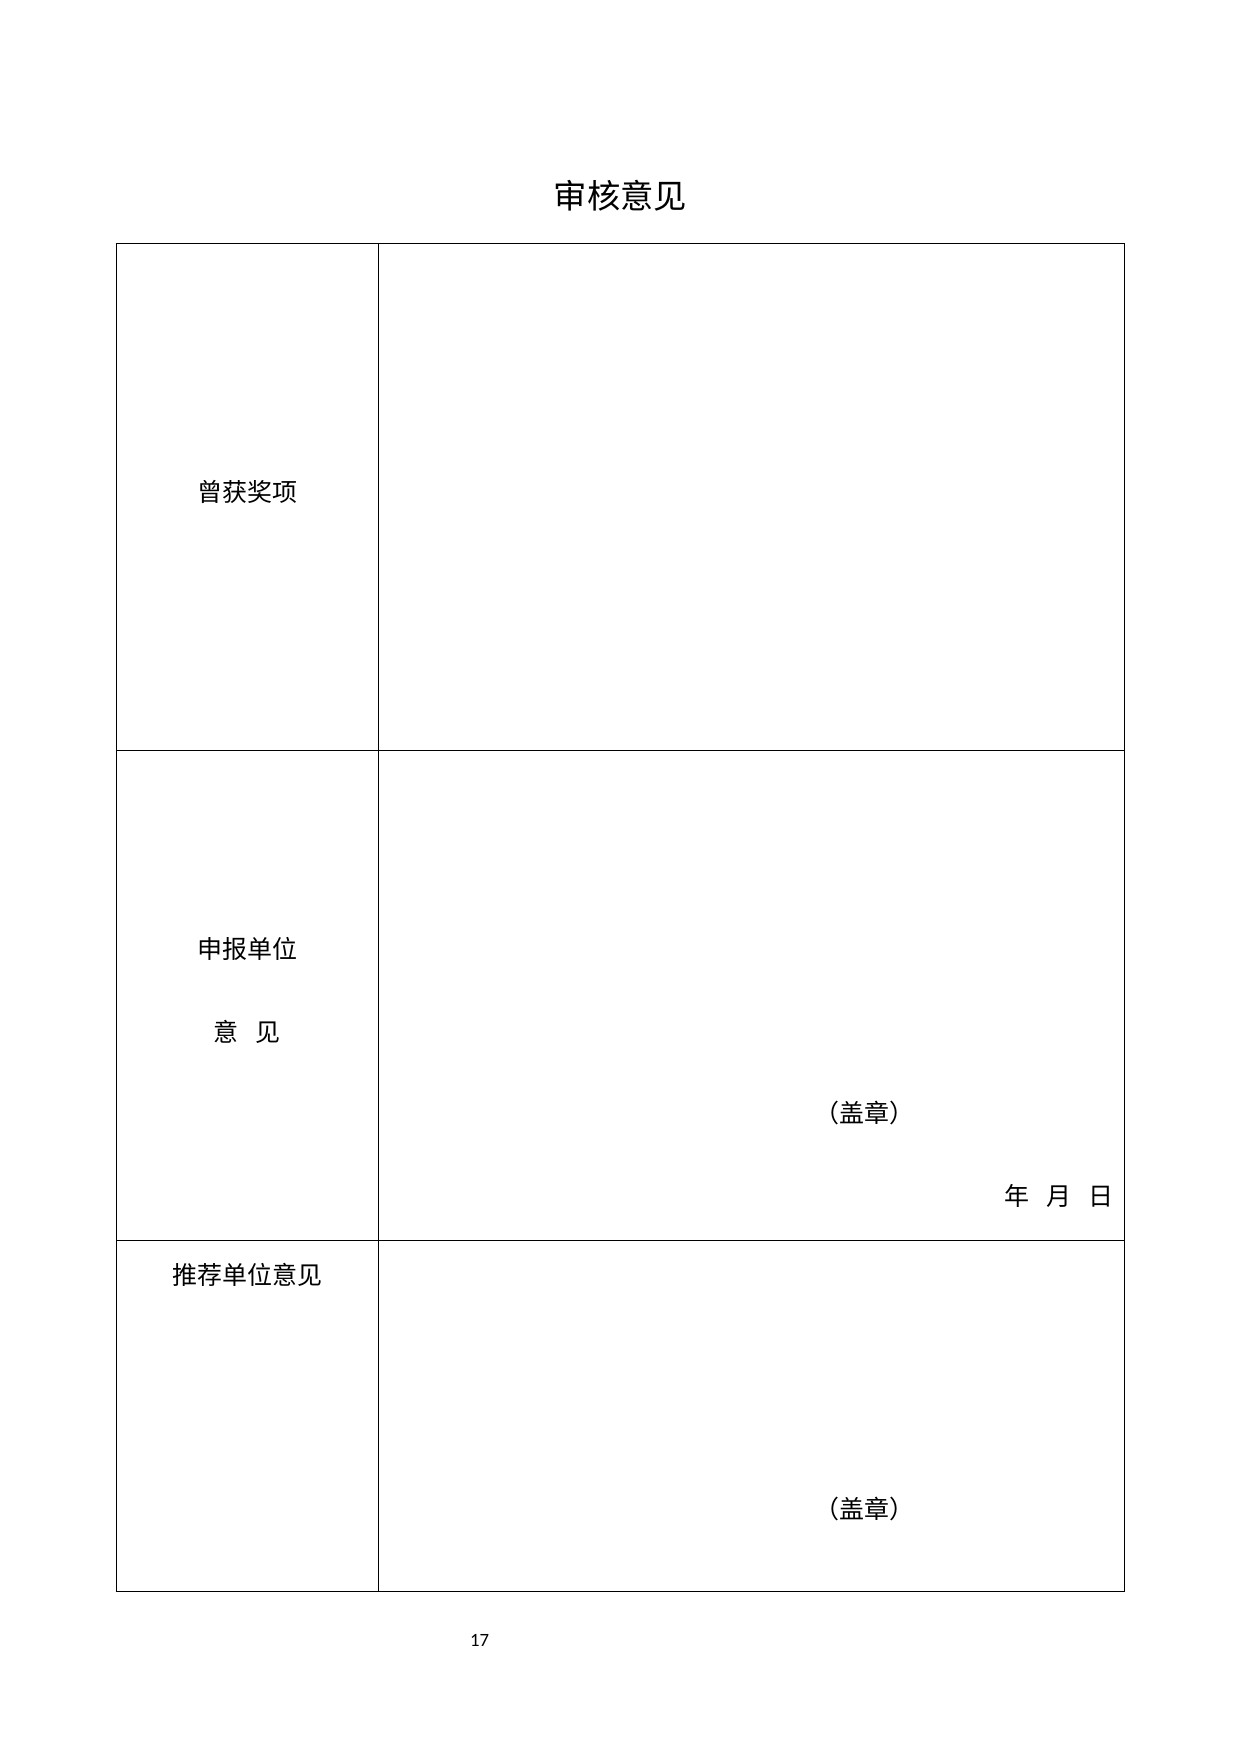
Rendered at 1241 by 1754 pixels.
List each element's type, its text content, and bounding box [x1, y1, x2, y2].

table_cell （盖章） 年 月 日 [379, 1241, 1124, 1591]
table_cell 推荐单位意见 [117, 1241, 378, 1591]
table_header [379, 244, 1124, 750]
table_cell （盖章） 年 月 日 [379, 751, 1124, 1240]
table_header 曾获奖项 [117, 244, 378, 750]
text 审核意见 [187, 162, 1053, 227]
table_cell 申报单位 意 见 [117, 751, 378, 1240]
